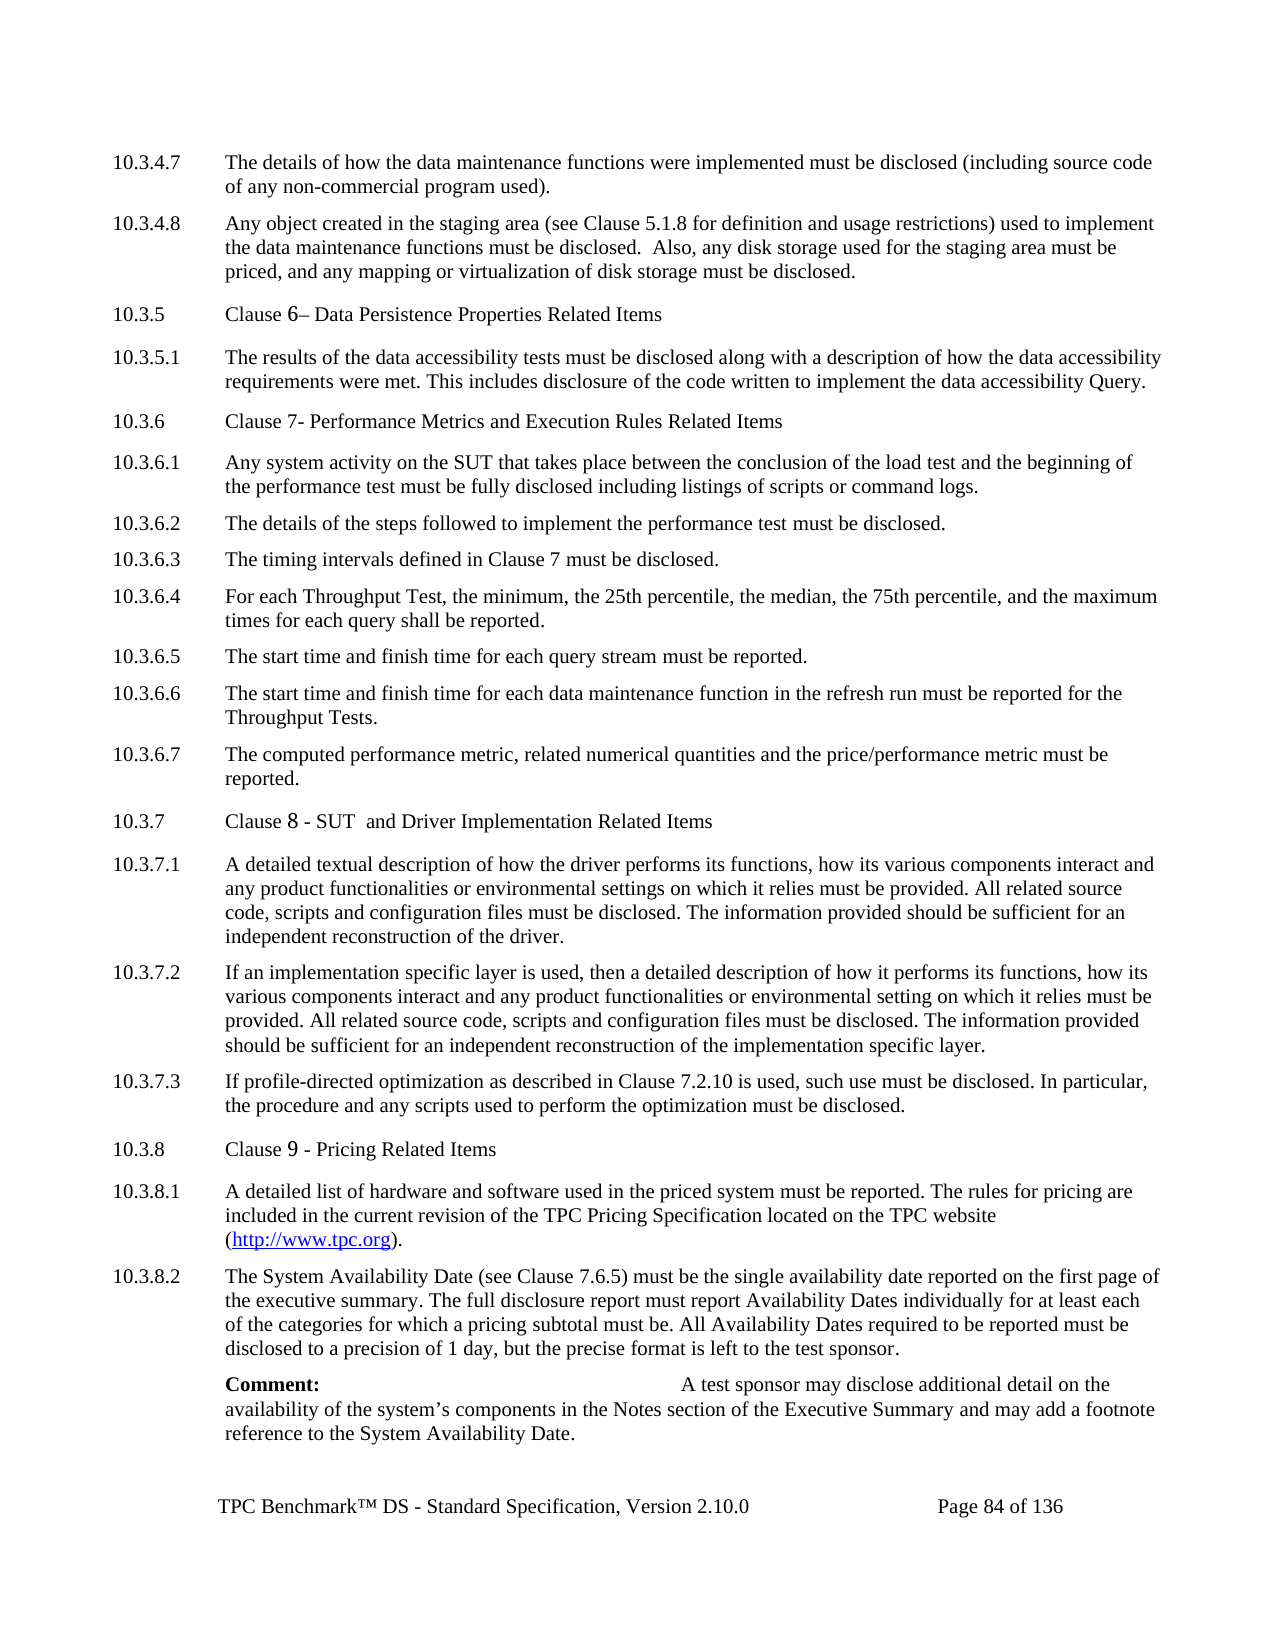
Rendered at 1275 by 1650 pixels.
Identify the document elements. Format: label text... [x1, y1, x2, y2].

text The System Availability Date (see Clause 7.6.5) must be the single availability date reported on the first page of the executive summary. The full disclosure report must report Availability Dates individually for at least each of the categories for which a pricing subtotal must be. All Availability Dates required to be reported must be disclosed to a precision of 1 day, but the precise format is left to the test sponsor. [112, 1264, 1162, 1360]
text If an implementation specific layer is used, then a detailed description of how it performs its functions, how its various components interact and any product functionalities or environmental setting on which it relies must be provided. All related source code, scripts and configuration files must be disclosed. The information provided should be sufficient for an independent reconstruction of the implementation specific layer. [112, 960, 1162, 1057]
text Clause 8 - SUT and Driver Implementation Related Items [112, 806, 1162, 835]
text The start time and finish time for each data maintenance function in the refresh run must be reported for the Throughput Tests. [112, 681, 1162, 729]
text A detailed textual description of how the driver performs its functions, how its various components interact and any product functionalities or environmental settings on which it relies must be provided. All related source code, scripts and configuration files must be disclosed. The information provided should be sufficient for an independent reconstruction of the driver. [112, 852, 1162, 948]
text Any system activity on the SUT that takes place between the conclusion of the load test and the beginning of the performance test must be fully disclosed including listings of scripts or command logs. [112, 450, 1162, 498]
text A test sponsor may disclose additional detail on the availability of the system’s components in the Notes section of the Executive Summary and may add a footnote reference to the System Availability Date. [225, 1372, 1162, 1444]
text Clause 7- Performance Metrics and Execution Rules Related Items [112, 409, 1162, 433]
text If profile-directed optimization as described in Clause 7.2.10 is used, such use must be disclosed. In particular, the procedure and any scripts used to perform the optimization must be disclosed. [112, 1069, 1162, 1117]
text The details of the steps followed to implement the performance test must be disclosed. [112, 511, 1162, 535]
text Any object created in the staging area (see Clause 5.1.8 for definition and usage restrictions) used to implement the data maintenance functions must be disclosed. Also, any disk storage used for the staging area must be priced, and any mapping or virtualization of disk storage must be disclosed. [112, 211, 1162, 283]
text Clause 9 - Pricing Related Items [112, 1134, 1162, 1162]
text The computed performance metric, related numerical quantities and the price/performance metric must be reported. [112, 742, 1162, 790]
text The start time and finish time for each query stream must be reported. [112, 644, 1162, 668]
text A detailed list of hardware and software used in the priced system must be reported. The rules for pricing are included in the current revision of the TPC Pricing Specification located on the TPC website (http://www.tpc.org). [112, 1179, 1162, 1251]
text The results of the data accessibility tests must be disclosed along with a description of how the data accessibility requirements were met. This includes disclosure of the code written to implement the data accessibility Query. [112, 344, 1162, 393]
text The details of how the data maintenance functions were implemented must be disclosed (including source code of any non-commercial program used). [112, 150, 1162, 198]
text For each Throughput Test, the minimum, the 25th percentile, the median, the 75th percentile, and the maximum times for each query shall be reported. [112, 584, 1162, 632]
text Clause 6– Data Persistence Properties Related Items [112, 299, 1162, 328]
text The timing intervals defined in Clause 7 must be disclosed. [112, 547, 1162, 571]
